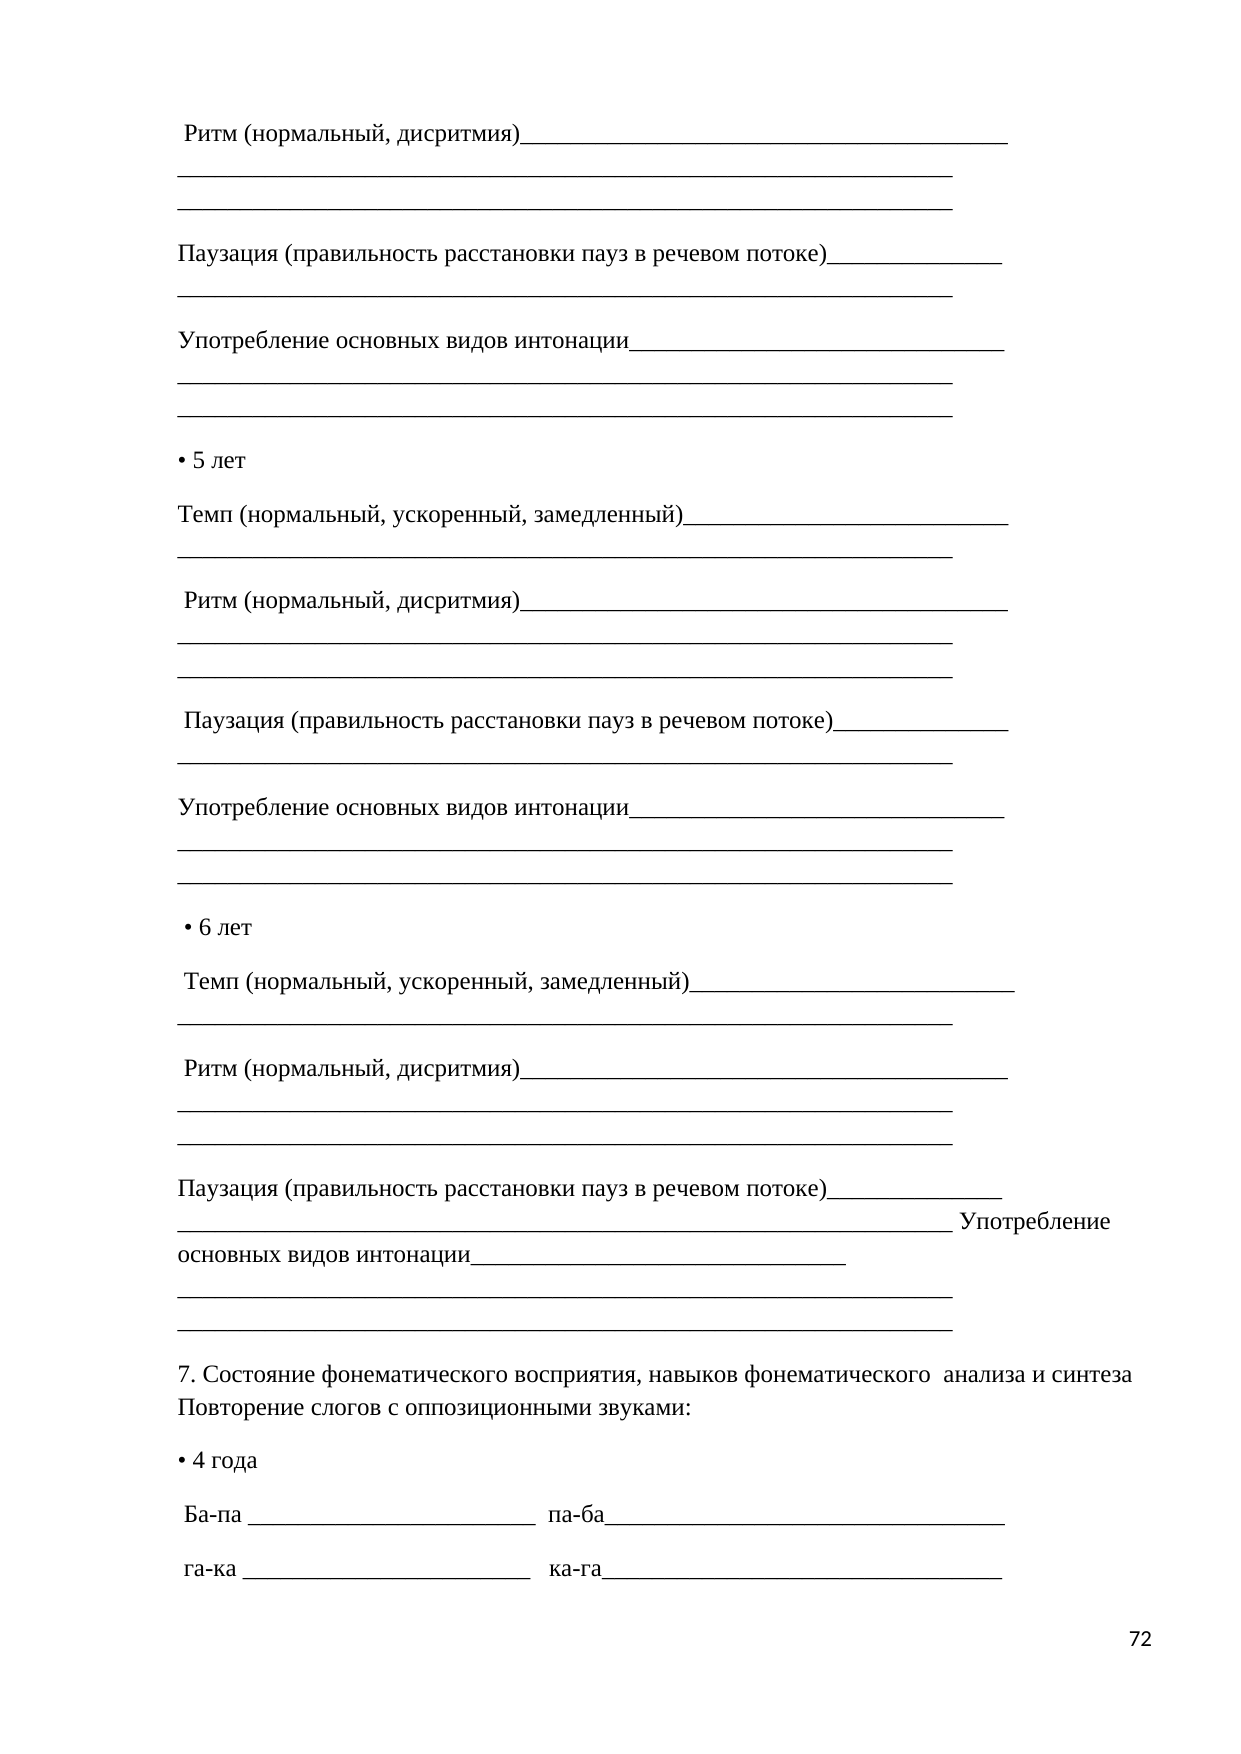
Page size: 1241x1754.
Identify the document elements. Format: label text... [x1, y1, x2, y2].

text Ритм (нормальный, дисритмия)_______________________________________ ______________________________________________________________ ______________________________________________________________ [177, 586, 1152, 680]
text Паузация (правильность расстановки пауз в речевом потоке)______________ ______________________________________________________________ [177, 238, 1152, 300]
text Ритм (нормальный, дисритмия)_______________________________________ ______________________________________________________________ ______________________________________________________________ [177, 118, 1152, 213]
text Темп (нормальный, ускоренный, замедленный)__________________________ ______________________________________________________________ [177, 966, 1152, 1028]
text Паузация (правильность расстановки пауз в речевом потоке)______________ ______________________________________________________________ Употребление основных видов интонации______________________________ ______________________________________________________________ ______________________________________________________________ [177, 1173, 1152, 1334]
text Ба-па _______________________ па-ба________________________________ [177, 1499, 1152, 1528]
text Употребление основных видов интонации______________________________ ______________________________________________________________ ______________________________________________________________ [177, 325, 1152, 420]
text Темп (нормальный, ускоренный, замедленный)__________________________ ______________________________________________________________ [177, 499, 1152, 560]
text Паузация (правильность расстановки пауз в речевом потоке)______________ ______________________________________________________________ [177, 705, 1152, 767]
text • 6 лет [177, 912, 1152, 941]
text га-ка _______________________ ка-га________________________________ [177, 1553, 1152, 1582]
text 7. Состояние фонематического восприятия, навыков фонематического анализа и синтеза Повторение слогов с оппозиционными звуками: [177, 1359, 1152, 1421]
text • 4 года [177, 1446, 1152, 1474]
text Употребление основных видов интонации______________________________ ______________________________________________________________ ______________________________________________________________ [177, 792, 1152, 887]
text Ритм (нормальный, дисритмия)_______________________________________ ______________________________________________________________ ______________________________________________________________ [177, 1053, 1152, 1148]
text • 5 лет [177, 445, 1152, 473]
